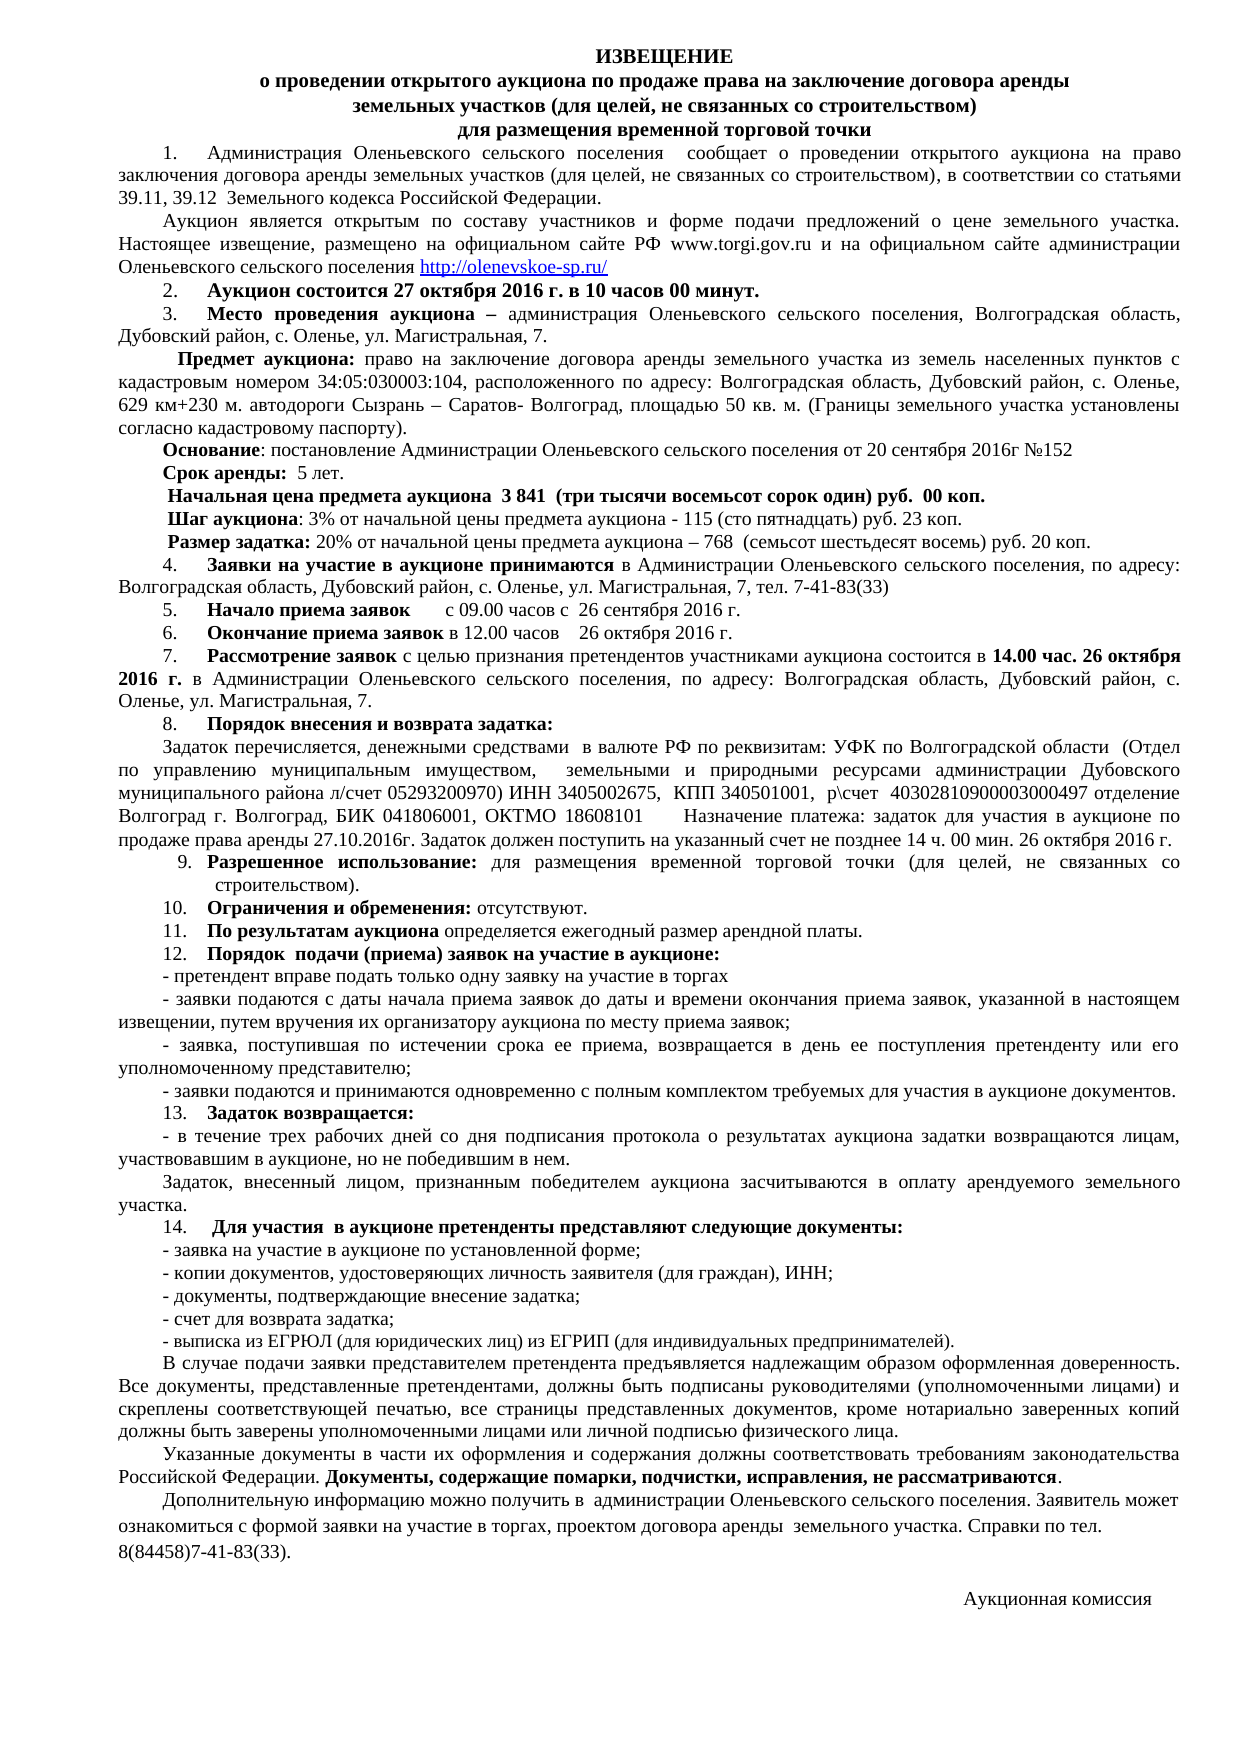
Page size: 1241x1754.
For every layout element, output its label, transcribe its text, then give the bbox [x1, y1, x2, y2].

text Указанные документы в части их оформления и содержания должны соответствовать требованиям законодательства Российской Федерации. Документы, содержащие помарки, подчистки, исправления, не рассматриваются. [118, 1442, 1181, 1488]
text Предмет аукциона: право на заключение договора аренды земельного участка из земель населенных пунктов с кадастровым номером 34:05:030003:104, расположенного по адресу: Волгоградская область, Дубовский район, с. Оленье, 629 км+230 м. автодороги Сызрань – Саратов- Волгоград, площадью 50 кв. м. (Границы земельного участка установлены согласно кадастровому паспорту). [118, 347, 1181, 438]
list Начало приема заявок с 09.00 часов с 26 сентября 2016 г. [118, 598, 1181, 621]
list Порядок подачи (приема) заявок на участие в аукционе: [118, 942, 1181, 964]
text ИЗВЕЩЕНИЕ [177, 44, 1152, 68]
list Ограничения и обременения: отсутствуют. [118, 896, 1181, 919]
text Начальная цена предмета аукциона 3 841 (три тысячи восемьсот сорок один) руб. 00 коп. [118, 484, 1181, 507]
text Задаток перечисляется, денежными средствами в валюте РФ по реквизитам: УФК по Волгоградской области (Отдел по управлению муниципальным имуществом, земельными и природными ресурсами администрации Дубовского муниципального района л/счет 05293200970) ИНН 3405002675, КПП 340501001, р\счет 40302810900003000497 отделение Волгоград г. Волгоград, БИК 041806001, ОКТМО 18608101 Назначение платежа: задаток для участия в аукционе по продаже права аренды 27.10.2016г. Задаток должен поступить на указанный счет не позднее 14 ч. 00 мин. 26 октября 2016 г. [118, 735, 1181, 850]
text - копии документов, удостоверяющих личность заявителя (для граждан), ИНН; [118, 1261, 1181, 1284]
text В случае подачи заявки представителем претендента предъявляется надлежащим образом оформленная доверенность. Все документы, представленные претендентами, должны быть подписаны руководителями (уполномоченными лицами) и скреплены соответствующей печатью, все страницы представленных документов, кроме нотариально заверенных копий должны быть заверены уполномоченными лицами или личной подписью физического лица. [118, 1351, 1181, 1442]
text Дополнительную информацию можно получить в администрации Оленьевского сельского поселения. Заявитель может ознакомиться с формой заявки на участие в торгах, проектом договора аренды земельного участка. Справки по тел. 8(84458)7-41-83(33). [118, 1488, 1181, 1563]
list Порядок внесения и возврата задатка: [118, 712, 1181, 735]
list Разрешенное использование: для размещения временной торговой точки (для целей, не связанных со строительством). [177, 850, 1181, 896]
list Заявки на участие в аукционе принимаются в Администрации Оленьевского сельского поселения, по адресу: Волгоградская область, Дубовский район, с. Оленье, ул. Магистральная, 7, тел. 7-41-83(33) [118, 552, 1181, 598]
list Место проведения аукциона – администрация Оленьевского сельского поселения, Волгоградская область, Дубовский район, с. Оленье, ул. Магистральная, 7. [118, 302, 1181, 347]
text - претендент вправе подать только одну заявку на участие в торгах [118, 964, 1181, 987]
text - документы, подтверждающие внесение задатка; [118, 1284, 1181, 1307]
list Для участия в аукционе претенденты представляют следующие документы: [118, 1215, 1181, 1238]
list Администрация Оленьевского сельского поселения сообщает о проведении открытого аукциона на право заключения договора аренды земельных участков (для целей, не связанных со строительством), в соответствии со статьями 39.11, 39.12 Земельного кодекса Российской Федерации. [118, 141, 1181, 209]
text - заявка, поступившая по истечении срока ее приема, возвращается в день ее поступления претенденту или его уполномоченному представителю; [118, 1033, 1181, 1078]
text - выписка из ЕГРЮЛ (для юридических лиц) из ЕГРИП (для индивидуальных предпринимателей). [118, 1329, 1181, 1351]
text о проведении открытого аукциона по продаже права на заключение договора аренды [177, 68, 1152, 92]
list Рассмотрение заявок с целью признания претендентов участниками аукциона состоится в 14.00 час. 26 октября 2016 г. в Администрации Оленьевского сельского поселения, по адресу: Волгоградская область, Дубовский район, с. Оленье, ул. Магистральная, 7. [118, 644, 1181, 712]
text Аукционная комиссия [177, 1587, 1152, 1610]
text - заявки подаются и принимаются одновременно с полным комплектом требуемых для участия в аукционе документов. [118, 1078, 1181, 1101]
text Основание: постановление Администрации Оленьевского сельского поселения от 20 сентября 2016г №152 [118, 438, 1181, 461]
text - заявка на участие в аукционе по установленной форме; [118, 1238, 1181, 1261]
text Срок аренды: 5 лет. [118, 461, 1181, 484]
text - заявки подаются с даты начала приема заявок до даты и времени окончания приема заявок, указанной в настоящем извещении, путем вручения их организатору аукциона по месту приема заявок; [118, 987, 1181, 1033]
text Задаток, внесенный лицом, признанным победителем аукциона засчитываются в оплату арендуемого земельного участка. [118, 1170, 1181, 1215]
text - в течение трех рабочих дней со дня подписания протокола о результатах аукциона задатки возвращаются лицам, участвовавшим в аукционе, но не победившим в нем. [118, 1124, 1181, 1170]
list По результатам аукциона определяется ежегодный размер арендной платы. [118, 919, 1181, 942]
list Окончание приема заявок в 12.00 часов 26 октября 2016 г. [118, 621, 1181, 644]
text для размещения временной торговой точки [177, 117, 1152, 141]
list Задаток возвращается: [118, 1101, 1181, 1124]
text - счет для возврата задатка; [118, 1307, 1181, 1329]
text Шаг аукциона: 3% от начальной цены предмета аукциона - 115 (сто пятнадцать) руб. 23 коп. [118, 507, 1181, 530]
text Размер задатка: 20% от начальной цены предмета аукциона – 768 (семьсот шестьдесят восемь) руб. 20 коп. [118, 530, 1181, 552]
text земельных участков (для целей, не связанных со строительством) [177, 92, 1152, 117]
list Аукцион состоится 27 октября 2016 г. в 10 часов 00 минут. [118, 277, 1181, 302]
text Аукцион является открытым по составу участников и форме подачи предложений о цене земельного участка. Настоящее извещение, размещено на официальном сайте РФ www.torgi.gov.ru и на официальном сайте администрации Оленьевского сельского поселения http://olenevskoe-sp.ru/ [118, 209, 1181, 277]
